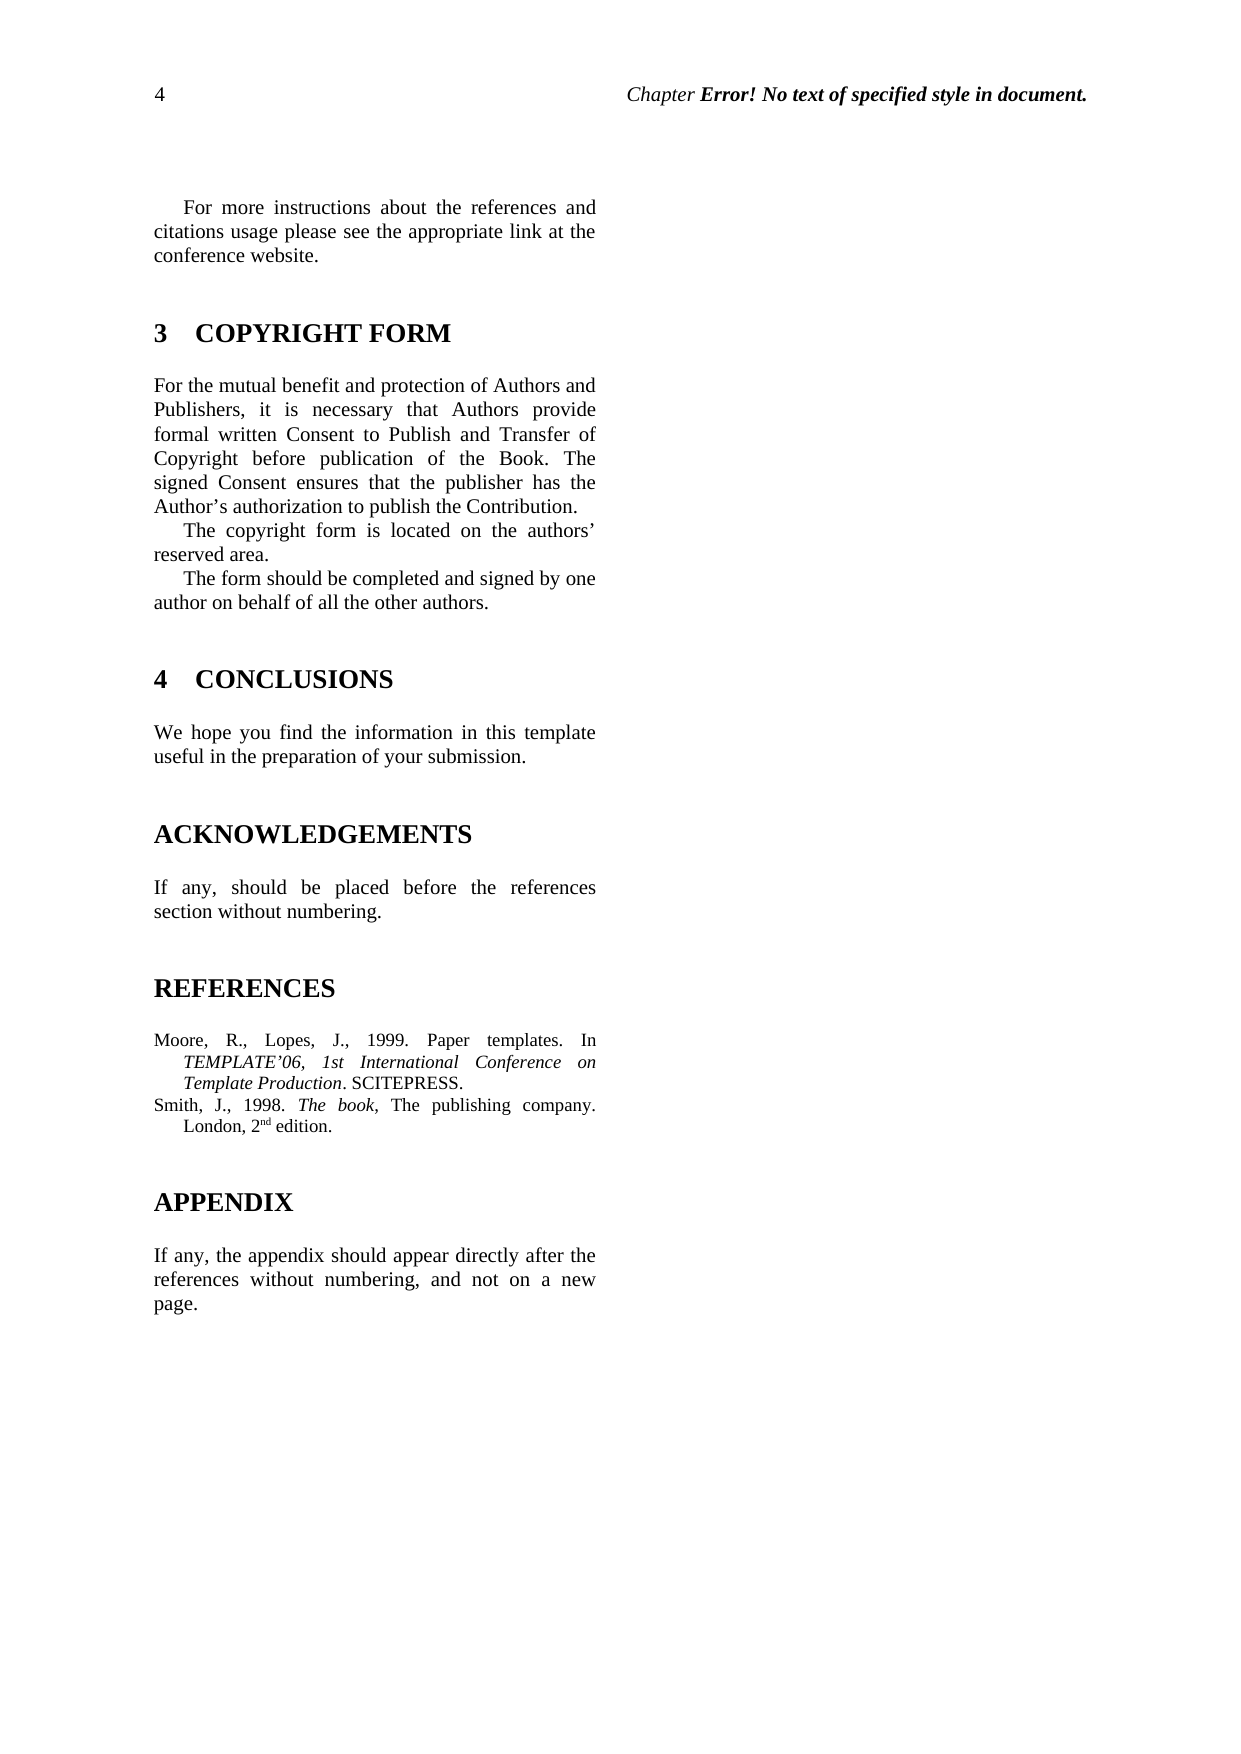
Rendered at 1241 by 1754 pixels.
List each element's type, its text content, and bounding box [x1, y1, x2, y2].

text Appendix [153, 1187, 596, 1218]
text For the mutual benefit and protection of Authors and Publishers, it is necessary that Authors provide formal written Consent to Publish and Transfer of Copyright before publication of the Book. The signed Consent ensures that the publisher has the Author’s authorization to publish the Contribution. [153, 373, 596, 518]
text The copyright form is located on the authors’ reserved area. [153, 518, 596, 566]
text The form should be completed and signed by one author on behalf of all the other authors. [153, 566, 596, 614]
text If any, the appendix should appear directly after the references without numbering, and not on a new page. [153, 1243, 596, 1315]
text Smith, J., 1998. The book, The publishing company. London, 2nd edition. [153, 1094, 596, 1137]
text , R., Lopes, J., 1999. Paper templates. In TEMPLATE’06, 1st International Conference on Template Production. SCITEPRESS. [153, 1029, 596, 1094]
text For more instructions about the references and citations usage please see the appropriate link at the conference website. [153, 195, 596, 267]
text 3 Copyright Form [153, 317, 596, 348]
text 4 Conclusions [153, 664, 596, 695]
text If any, should be placed before the references section without numbering. [153, 874, 596, 923]
text References [153, 973, 596, 1004]
text Acknowledgements [153, 818, 596, 849]
text We hope you find the information in this template useful in the preparation of your submission. [153, 720, 596, 768]
